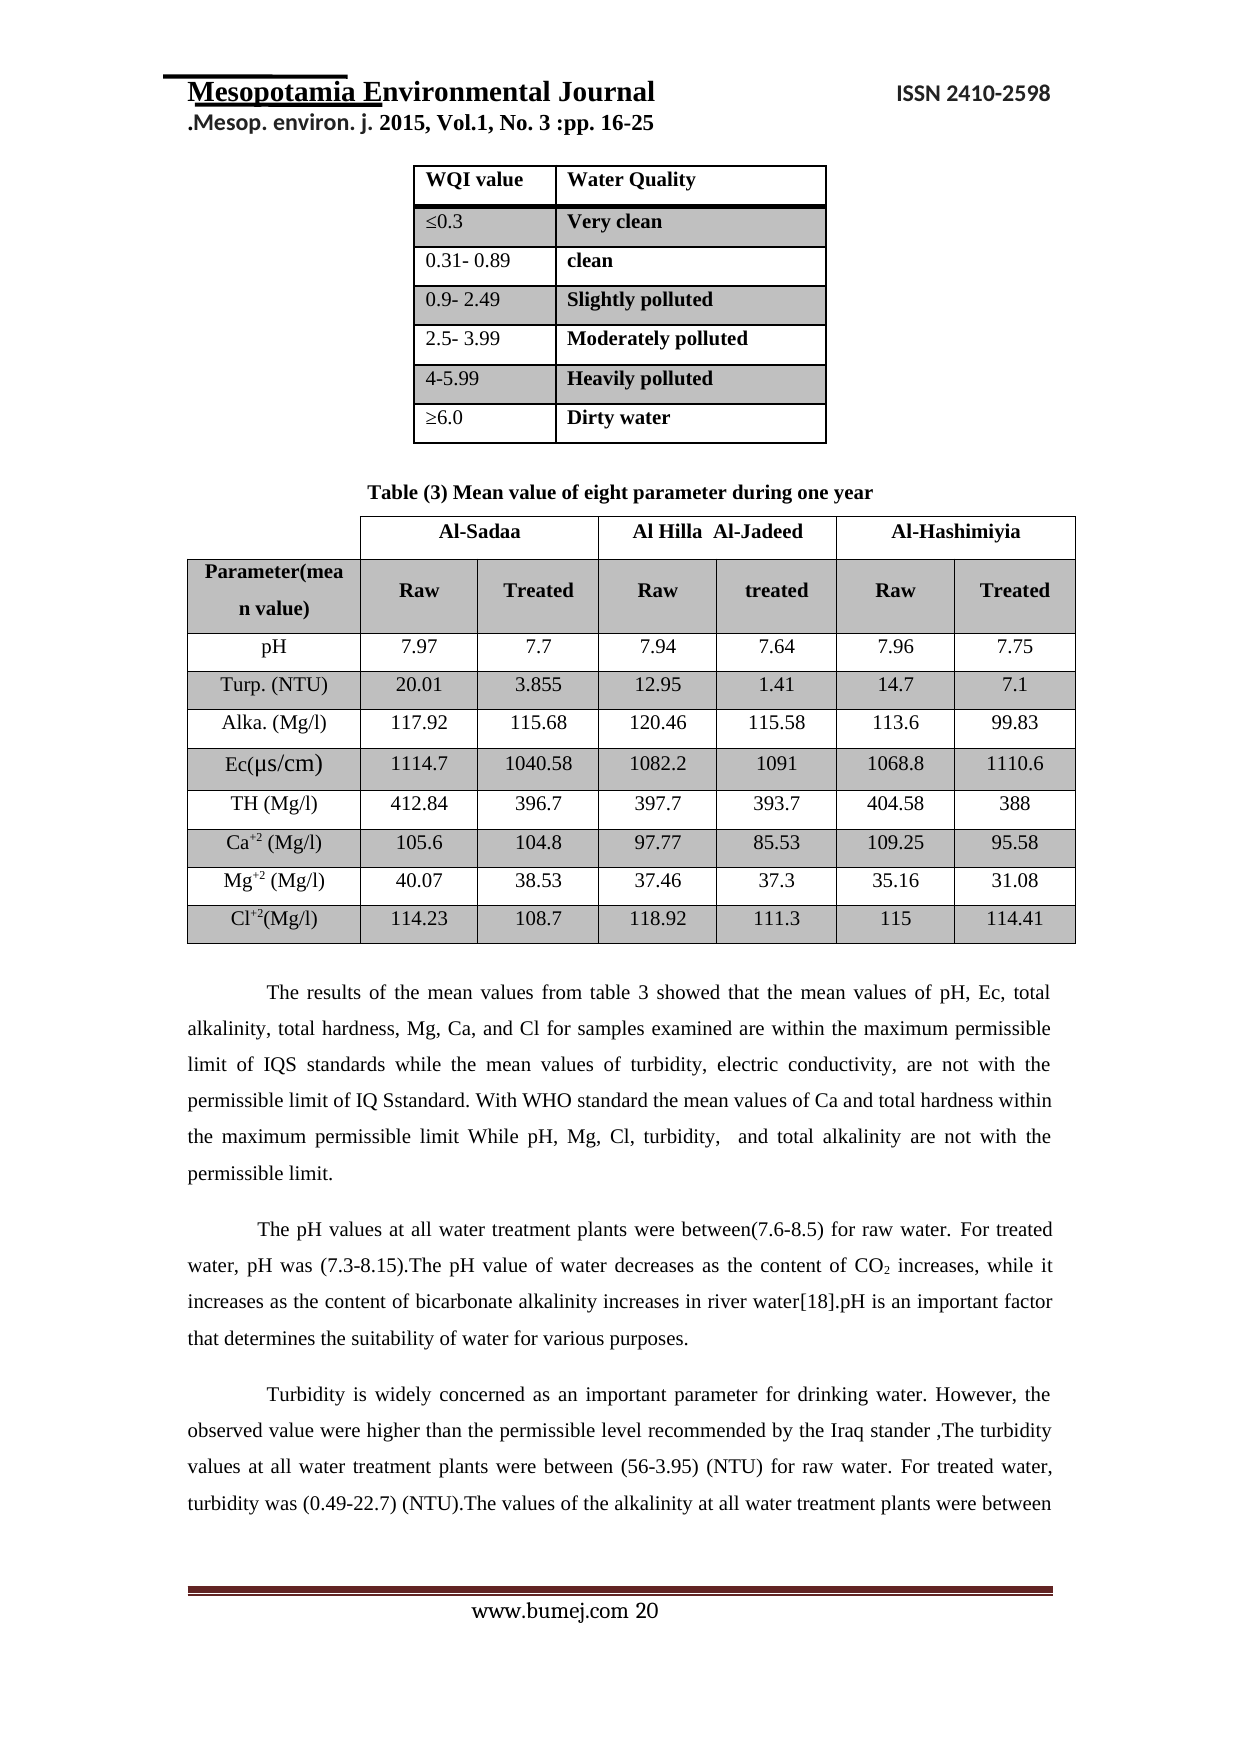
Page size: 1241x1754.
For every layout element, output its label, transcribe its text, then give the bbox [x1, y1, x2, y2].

table_cell 397.7 [599, 791, 716, 828]
table_header Al Hilla Al-Jadeed [599, 517, 836, 558]
table_cell 1068.8 [837, 749, 954, 790]
table_cell clean [557, 248, 825, 285]
table_header WQI value [415, 167, 555, 204]
table_cell 4-5.99 [415, 366, 555, 403]
table_cell 111.3 [717, 906, 836, 943]
table_cell 97.77 [599, 830, 716, 867]
table_cell 2.5- 3.99 [415, 326, 555, 363]
table_cell 7.94 [599, 634, 716, 671]
table_cell Turp. (NTU) [188, 672, 360, 709]
table_cell 115.68 [478, 710, 598, 747]
table_cell Slightly polluted [557, 287, 825, 324]
table_cell 115.58 [717, 710, 836, 747]
table_cell 12.95 [599, 672, 716, 709]
table_cell 115 [837, 906, 954, 943]
table_cell 31.08 [955, 868, 1075, 905]
table_cell Heavily polluted [557, 366, 825, 403]
table_cell 0.31- 0.89 [415, 248, 555, 285]
table_cell Raw [361, 560, 477, 633]
table_cell Dirty water [557, 405, 825, 442]
table_cell 37.46 [599, 868, 716, 905]
table_cell 114.41 [955, 906, 1075, 943]
table_cell 7.75 [955, 634, 1075, 671]
text The results of the mean values from table 3 showed that the mean values of pH, Ec, total alkalinity, total hardness, Mg, Ca, and Cl for samples examined are within the maximum permissible limit of IQS standards while the mean values of turbidity, electric conductivity, are not with the permissible limit of IQ Sstandard. With WHO standard the mean values of Ca and total hardness within the maximum permissible limit While pH, Mg, Cl, turbidity, and total alkalinity are not with the permissible limit. [187, 980, 1053, 1184]
table_cell 0.9- 2.49 [415, 287, 555, 324]
table_cell 7.1 [955, 672, 1075, 709]
table_cell 1114.7 [361, 749, 477, 790]
table_cell 1.41 [717, 672, 836, 709]
table_cell 113.6 [837, 710, 954, 747]
table_cell Moderately polluted [557, 326, 825, 363]
table_header Water Quality [557, 167, 825, 204]
table_cell Parameter(mean value) [188, 560, 360, 633]
table_cell Raw [837, 560, 954, 633]
table_cell 105.6 [361, 830, 477, 867]
table_cell 120.46 [599, 710, 716, 747]
table_cell 7.64 [717, 634, 836, 671]
table_cell 118.92 [599, 906, 716, 943]
table_cell 1040.58 [478, 749, 598, 790]
table_cell 388 [955, 791, 1075, 828]
table_cell Very clean [557, 209, 825, 246]
table_cell 99.83 [955, 710, 1075, 747]
table_cell ≤0.3 [415, 209, 555, 246]
text Table (3) Mean value of eight parameter during one year [187, 480, 1053, 504]
table_cell 35.16 [837, 868, 954, 905]
table_cell 95.58 [955, 830, 1075, 867]
table_cell Cl+2(Mg/l) [188, 906, 360, 943]
table_cell 38.53 [478, 868, 598, 905]
table_cell Alka. (Mg/l) [188, 710, 360, 747]
table_cell pH [188, 634, 360, 671]
table_cell 114.23 [361, 906, 477, 943]
table_cell Treated [478, 560, 598, 633]
table_cell 20.01 [361, 672, 477, 709]
table_cell 109.25 [837, 830, 954, 867]
table_cell 1082.2 [599, 749, 716, 790]
table_cell 108.7 [478, 906, 598, 943]
table_cell 7.7 [478, 634, 598, 671]
table_cell 37.3 [717, 868, 836, 905]
table_cell Mg+2 (Mg/l) [188, 868, 360, 905]
table_cell 40.07 [361, 868, 477, 905]
table_cell 412.84 [361, 791, 477, 828]
table_cell 396.7 [478, 791, 598, 828]
table_cell 393.7 [717, 791, 836, 828]
table_cell ≥6.0 [415, 405, 555, 442]
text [187, 1382, 1053, 1514]
text The pH values at all water treatment plants were between(7.6-8.5) for raw water. For treated water, pH was (7.3-8.15).The pH value of water decreases as the content of CO2 increases, while it increases as the content of bicarbonate alkalinity increases in river water[18].pH is an important factor that determines the suitability of water for various purposes. [187, 1217, 1053, 1349]
table_cell Treated [955, 560, 1075, 633]
table_cell Raw [599, 560, 716, 633]
table_cell TH (Mg/l) [188, 791, 360, 828]
table_cell 404.58 [837, 791, 954, 828]
table_cell 1110.6 [955, 749, 1075, 790]
table_cell 7.96 [837, 634, 954, 671]
table_cell 85.53 [717, 830, 836, 867]
table_header Al-Sadaa [361, 517, 598, 558]
table_cell 117.92 [361, 710, 477, 747]
table_header Al-Hashimiyia [837, 517, 1075, 558]
table_cell 104.8 [478, 830, 598, 867]
table_cell Ec(μs/cm) [188, 749, 360, 790]
table_cell treated [717, 560, 836, 633]
table_cell 7.97 [361, 634, 477, 671]
table_cell Ca+2 (Mg/l) [188, 830, 360, 867]
table_cell 3.855 [478, 672, 598, 709]
table_cell 1091 [717, 749, 836, 790]
table_cell 14.7 [837, 672, 954, 709]
